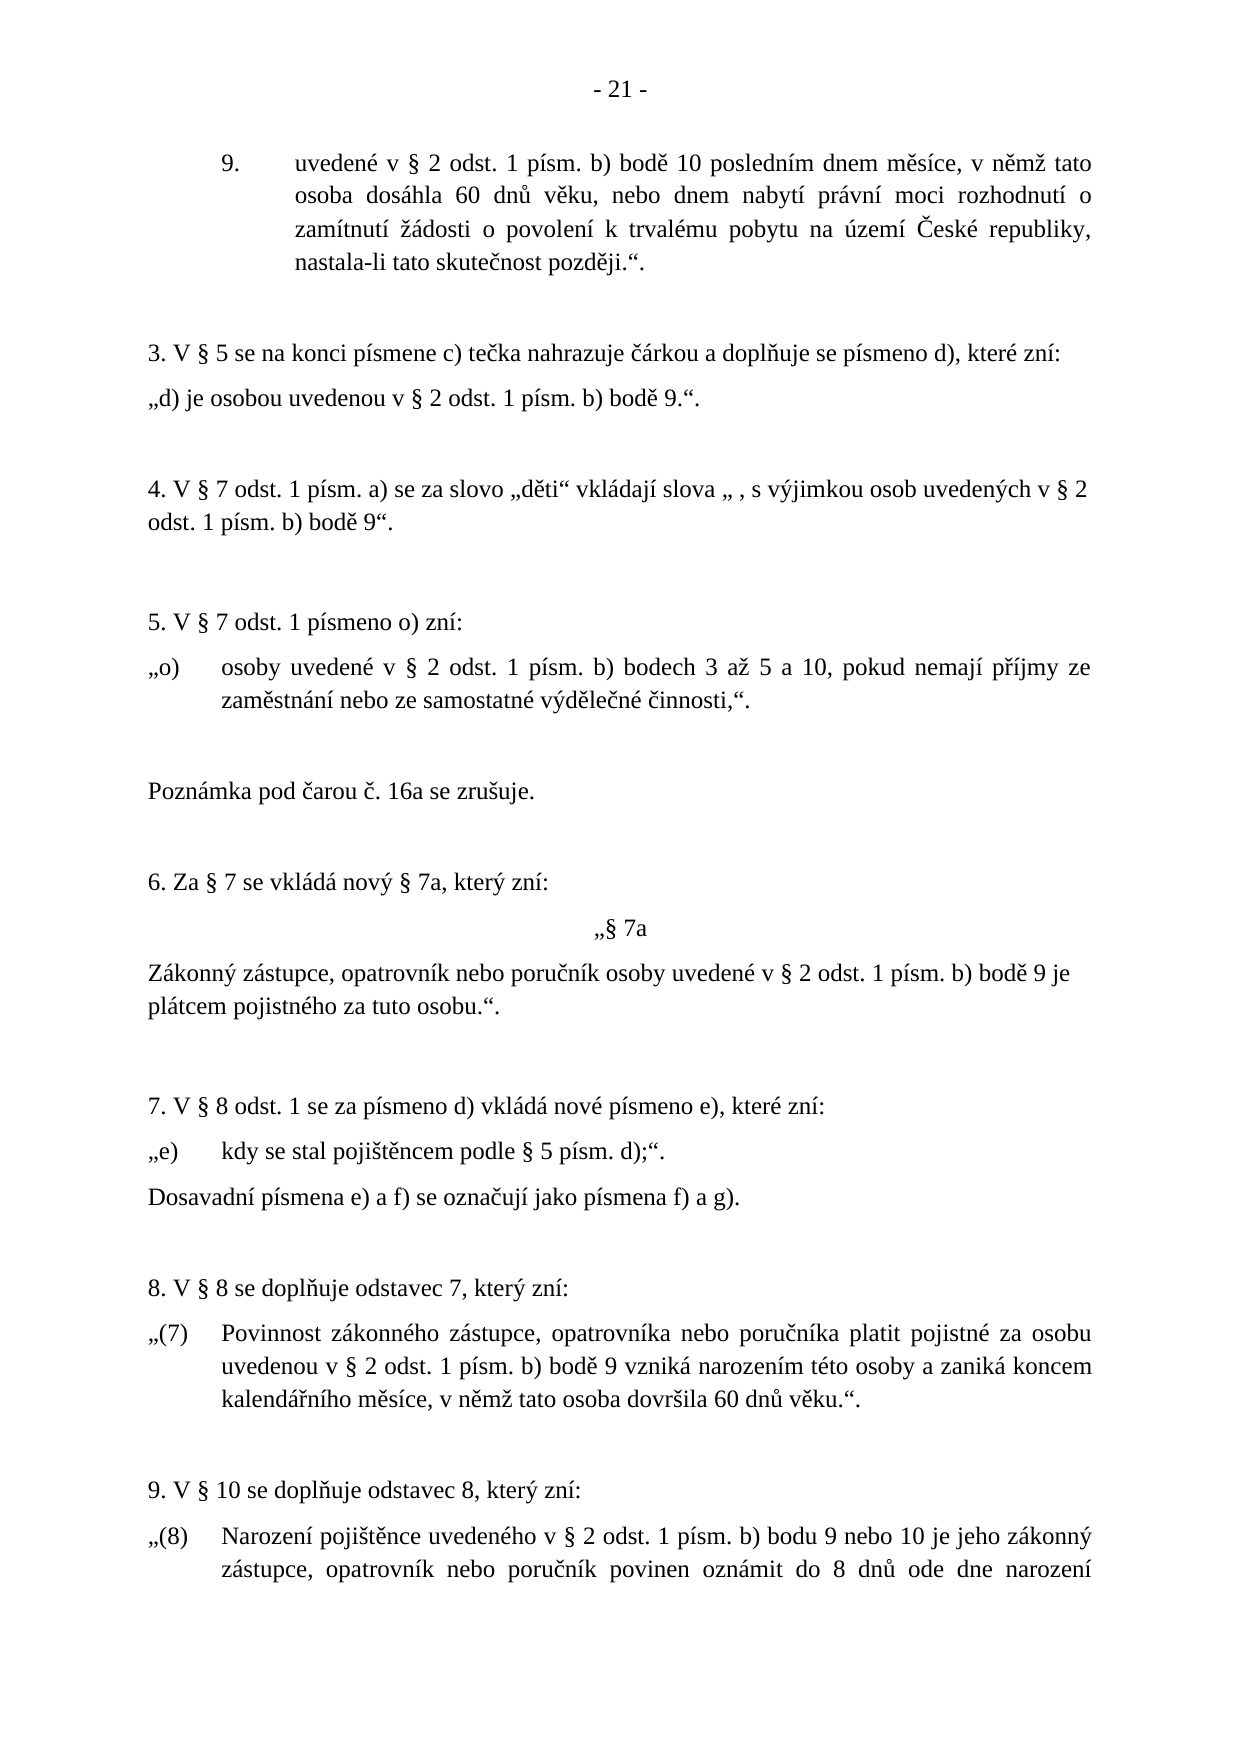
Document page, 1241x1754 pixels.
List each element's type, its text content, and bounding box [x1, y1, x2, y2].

text 4. V § 7 odst. 1 písm. a) se za slovo „děti“ vkládají slova „ , s výjimkou osob uvedených v § 2 odst. 1 písm. b) bodě 9“. [148, 474, 1093, 536]
text 8. V § 8 se doplňuje odstavec 7, který zní: [148, 1273, 1093, 1302]
text „(7) Povinnost zákonného zástupce, opatrovníka nebo poručníka platit pojistné za osobu uvedenou v § 2 odst. 1 písm. b) bodě 9 vzniká narozením této osoby a zaniká koncem kalendářního měsíce, v němž tato osoba dovršila 60 dnů věku.“. [148, 1318, 1093, 1413]
text Zákonný zástupce, opatrovník nebo poručník osoby uvedené v § 2 odst. 1 písm. b) bodě 9 je plátcem pojistného za tuto osobu.“. [148, 958, 1093, 1020]
text Dosavadní písmena e) a f) se označují jako písmena f) a g). [148, 1182, 1093, 1211]
text „e) kdy se stal pojištěncem podle § 5 písm. d);“. [148, 1136, 1093, 1165]
text Poznámka pod čarou č. 16a se zrušuje. [148, 776, 1093, 805]
text 3. V § 5 se na konci písmene c) tečka nahrazuje čárkou a doplňuje se písmeno d), které zní: [148, 338, 1093, 366]
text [148, 1521, 1093, 1583]
text „o) osoby uvedené v § 2 odst. 1 písm. b) bodech 3 až 5 a 10, pokud nemají příjmy ze zaměstnání nebo ze samostatné výdělečné činnosti,“. [148, 652, 1093, 714]
text 9. V § 10 se doplňuje odstavec 8, který zní: [148, 1475, 1093, 1504]
text 7. V § 8 odst. 1 se za písmeno d) vkládá nové písmeno e), které zní: [148, 1091, 1093, 1119]
text „§ 7a [148, 913, 1093, 942]
text 5. V § 7 odst. 1 písmeno o) zní: [148, 607, 1093, 635]
text 9. uvedené v § 2 odst. 1 písm. b) bodě 10 posledním dnem měsíce, v němž tato osoba dosáhla 60 dnů věku, nebo dnem nabytí právní moci rozhodnutí o zamítnutí žádosti o povolení k trvalému pobytu na území České republiky, nastala-li tato skutečnost později.“. [221, 148, 1093, 275]
text „d) je osobou uvedenou v § 2 odst. 1 písm. b) bodě 9.“. [148, 383, 1093, 412]
text 6. Za § 7 se vkládá nový § 7a, který zní: [148, 867, 1093, 896]
